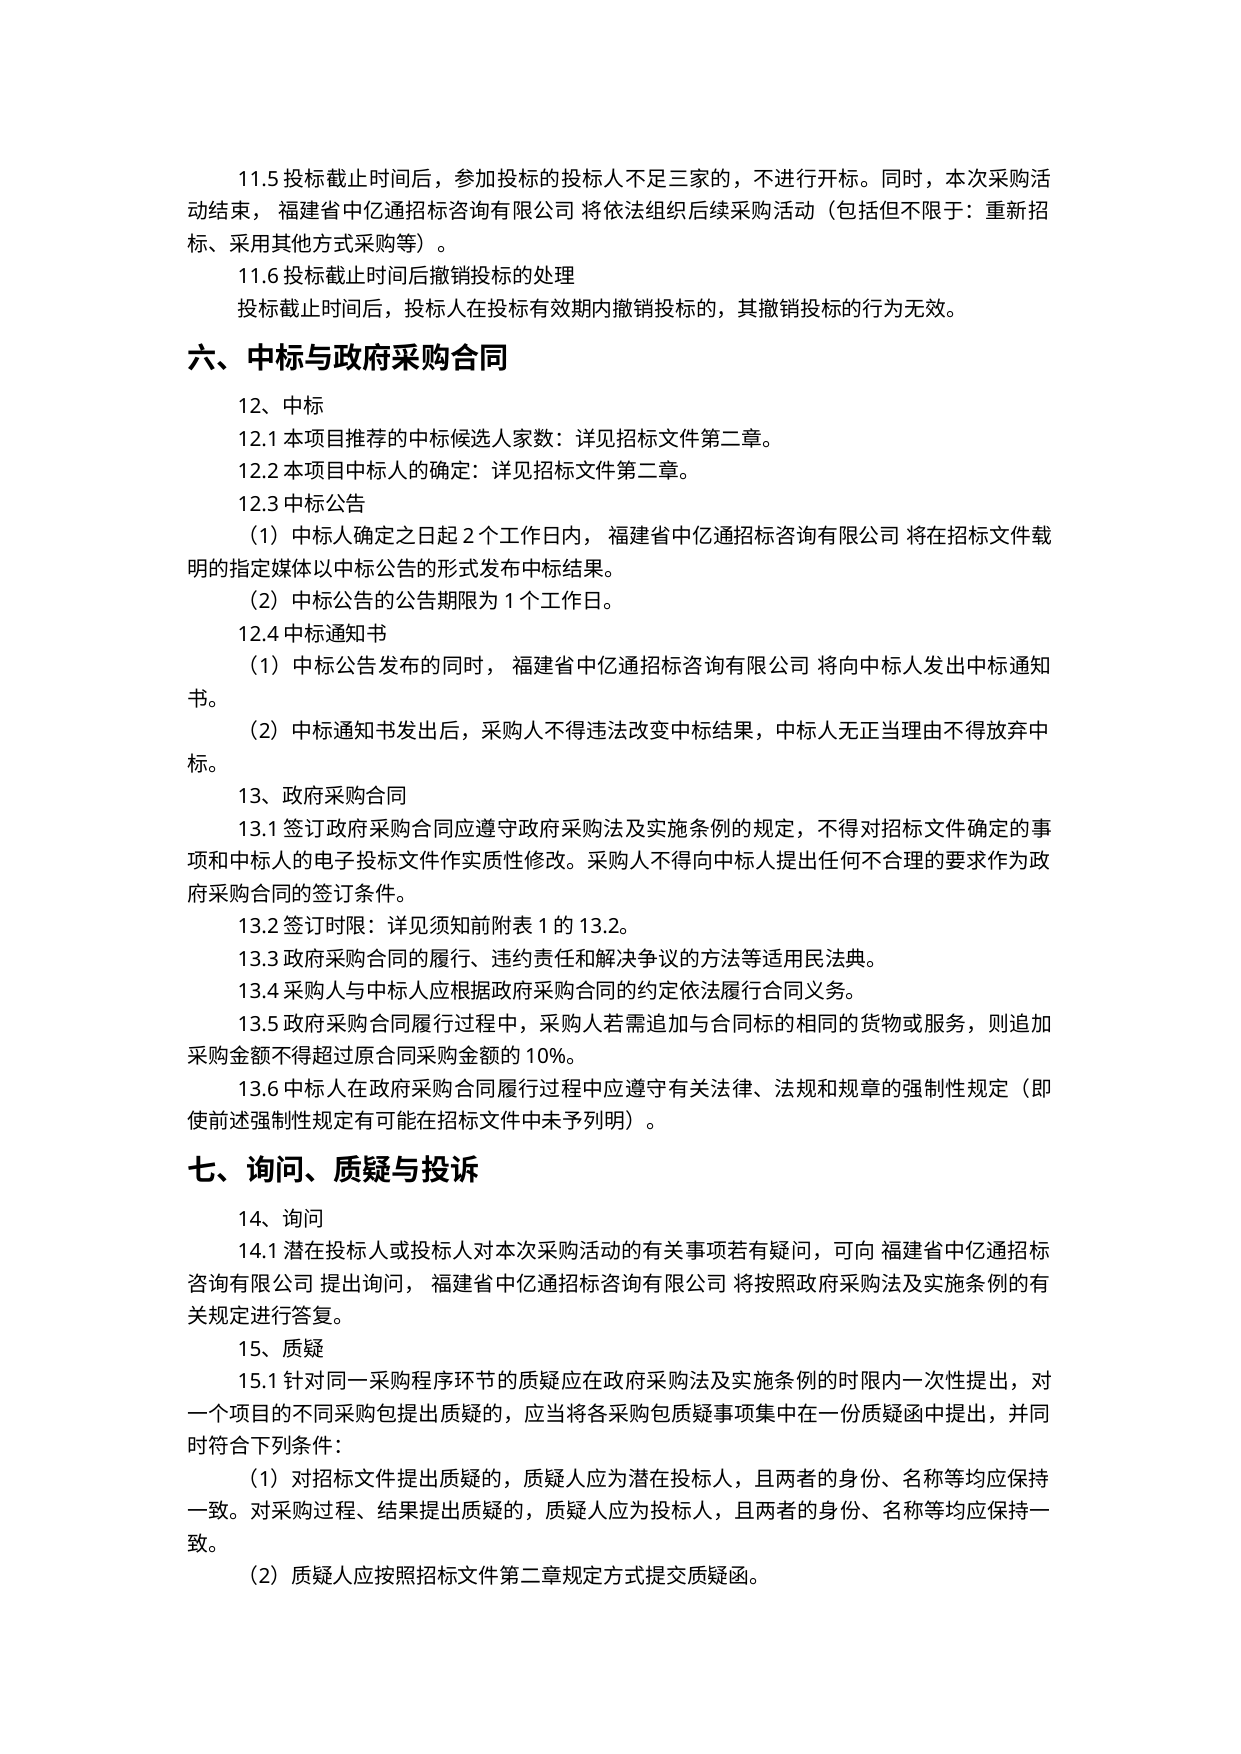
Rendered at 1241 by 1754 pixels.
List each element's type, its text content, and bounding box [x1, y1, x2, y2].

text 12.4中标通知书 [187, 617, 1053, 649]
text 13.1签订政府采购合同应遵守政府采购法及实施条例的规定，不得对招标文件确定的事项和中标人的电子投标文件作实质性修改。采购人不得向中标人提出任何不合理的要求作为政府采购合同的签订条件。 [187, 812, 1053, 909]
text 15.1针对同一采购程序环节的质疑应在政府采购法及实施条例的时限内一次性提出，对一个项目的不同采购包提出质疑的，应当将各采购包质疑事项集中在一份质疑函中提出，并同时符合下列条件： [187, 1364, 1053, 1462]
text 六、中标与政府采购合同 [187, 324, 1053, 389]
text 13.2签订时限：详见须知前附表1的13.2。 [187, 909, 1053, 942]
text 13.5政府采购合同履行过程中，采购人若需追加与合同标的相同的货物或服务，则追加采购金额不得超过原合同采购金额的10%。 [187, 1007, 1053, 1072]
text 12.3中标公告 [187, 487, 1053, 519]
text 投标截止时间后，投标人在投标有效期内撤销投标的，其撤销投标的行为无效。 [187, 292, 1053, 324]
text （1）中标人确定之日起2个工作日内， 福建省中亿通招标咨询有限公司 将在招标文件载明的指定媒体以中标公告的形式发布中标结果。 [187, 519, 1053, 584]
text 13.3政府采购合同的履行、违约责任和解决争议的方法等适用民法典。 [187, 942, 1053, 974]
text （1）对招标文件提出质疑的，质疑人应为潜在投标人，且两者的身份、名称等均应保持一致。对采购过程、结果提出质疑的，质疑人应为投标人，且两者的身份、名称等均应保持一致。 [187, 1462, 1053, 1559]
text 11.5投标截止时间后，参加投标的投标人不足三家的，不进行开标。同时，本次采购活动结束， 福建省中亿通招标咨询有限公司 将依法组织后续采购活动（包括但不限于：重新招标、采用其他方式采购等）。 [187, 162, 1053, 259]
text 13.6中标人在政府采购合同履行过程中应遵守有关法律、法规和规章的强制性规定（即使前述强制性规定有可能在招标文件中未予列明）。 [187, 1072, 1053, 1137]
text 12.2本项目中标人的确定：详见招标文件第二章。 [187, 454, 1053, 487]
text （2）中标通知书发出后，采购人不得违法改变中标结果，中标人无正当理由不得放弃中标。 [187, 714, 1053, 779]
text 13.4采购人与中标人应根据政府采购合同的约定依法履行合同义务。 [187, 974, 1053, 1007]
text 11.6投标截止时间后撤销投标的处理 [187, 259, 1053, 292]
text 15、质疑 [187, 1332, 1053, 1364]
text （2）中标公告的公告期限为1个工作日。 [187, 584, 1053, 617]
text 七、询问、质疑与投诉 [187, 1137, 1053, 1202]
text （2）质疑人应按照招标文件第二章规定方式提交质疑函。 [187, 1559, 1053, 1592]
text 14、询问 [187, 1202, 1053, 1234]
text 14.1潜在投标人或投标人对本次采购活动的有关事项若有疑问，可向 福建省中亿通招标咨询有限公司 提出询问， 福建省中亿通招标咨询有限公司 将按照政府采购法及实施条例的有关规定进行答复。 [187, 1234, 1053, 1332]
text （1）中标公告发布的同时， 福建省中亿通招标咨询有限公司 将向中标人发出中标通知书。 [187, 649, 1053, 714]
text 12、中标 [187, 389, 1053, 422]
text 12.1本项目推荐的中标候选人家数：详见招标文件第二章。 [187, 422, 1053, 454]
text 13、政府采购合同 [187, 779, 1053, 812]
